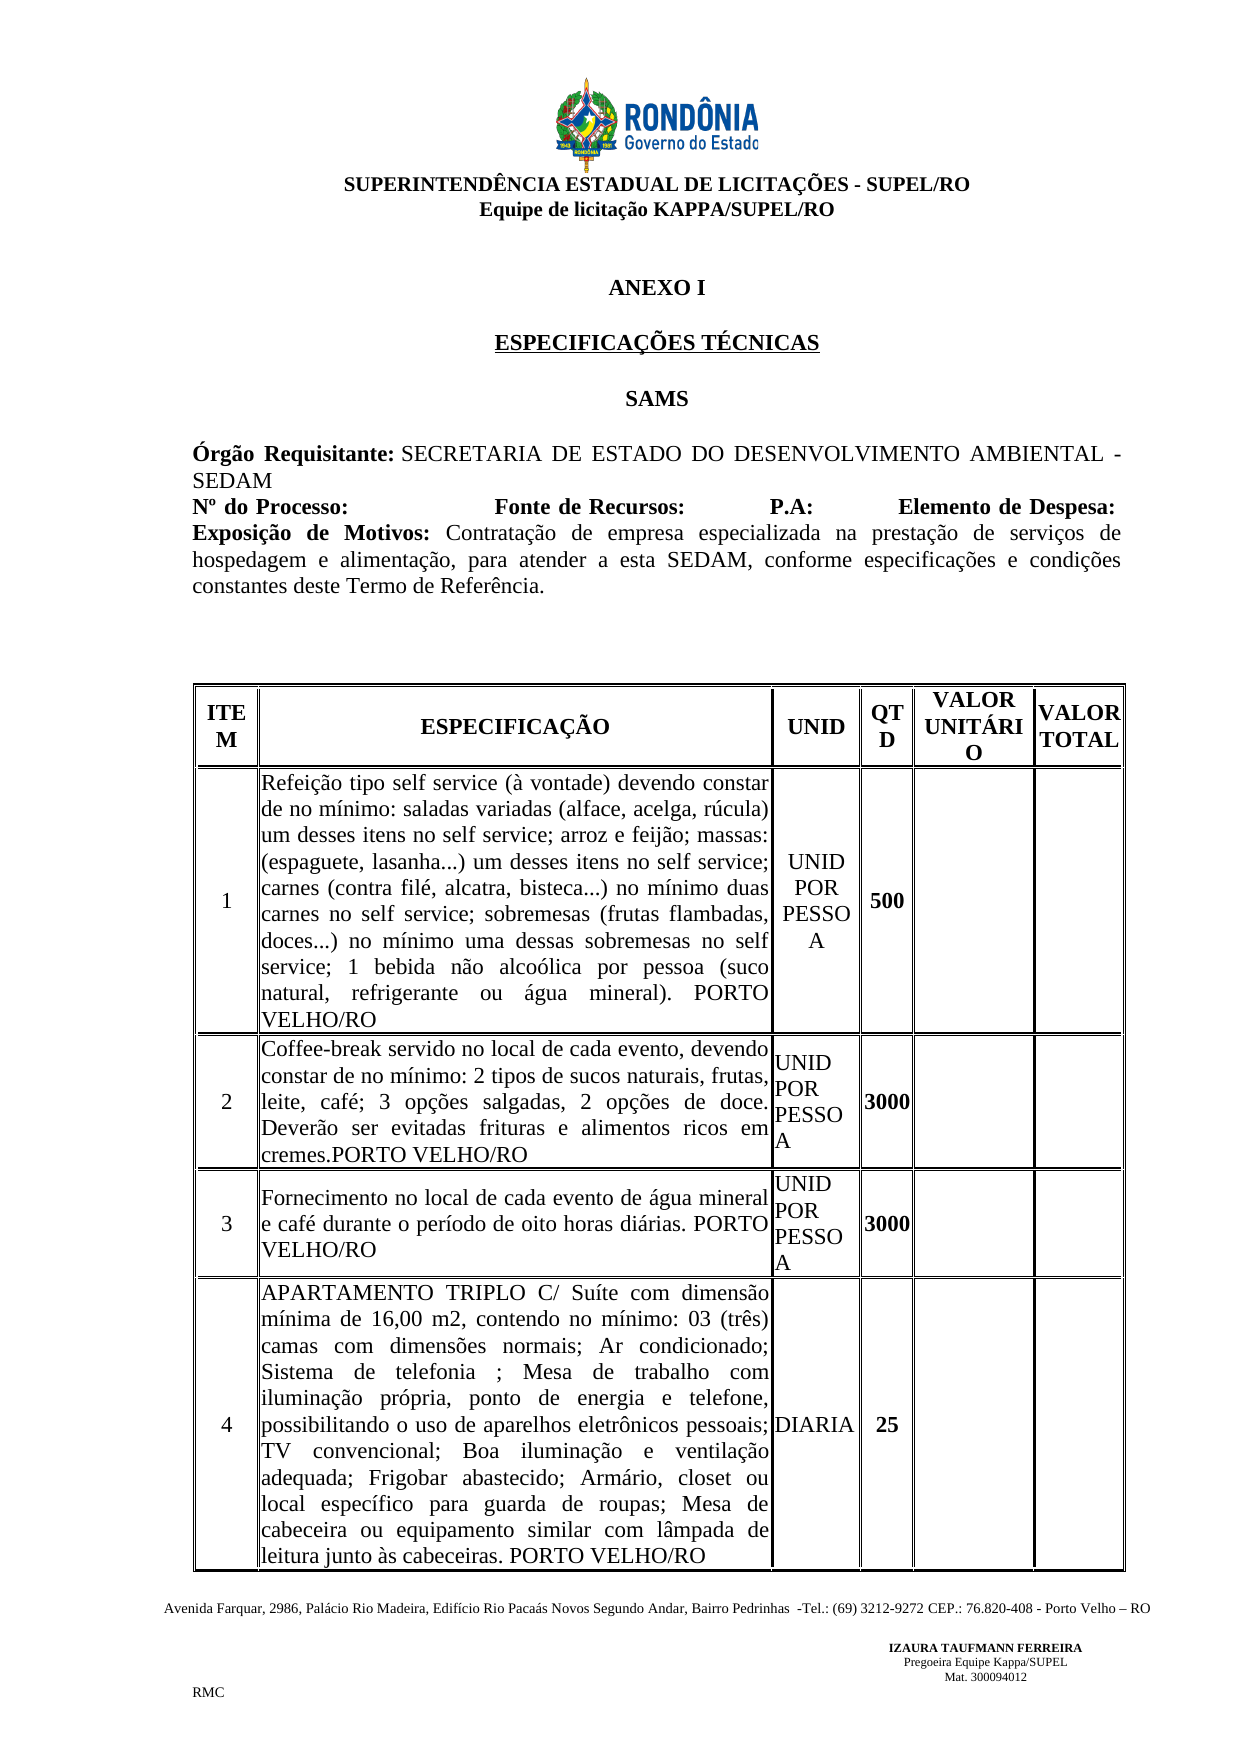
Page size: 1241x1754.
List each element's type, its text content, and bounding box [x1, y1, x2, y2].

text Órgão Requisitante: SECRETARIA DE ESTADO DO DESENVOLVIMENTO AMBIENTAL - SEDAM [192, 440, 1122, 493]
text ESPECIFICAÇÕES TÉCNICAS [192, 329, 1122, 356]
table_cell 3000 [862, 1036, 912, 1167]
table_cell APARTAMENTO TRIPLO C/ Suíte com dimensão mínima de 16,00 m2, contendo no mínimo: 03 (três) camas com dimensões normais; Ar condicionado; Sistema de telefonia ; Mesa de trabalho com iluminação própria, ponto de energia e telefone, possibilitando o uso de aparelhos eletrônicos pessoais; TV convencional; Boa iluminação e ventilação adequada; Frigobar abastecido; Armário, closet ou local específico para guarda de roupas; Mesa de cabeceira ou equipamento similar com lâmpada de leitura junto às cabeceiras. PORTO VELHO/RO [259, 1279, 772, 1569]
picture [556, 77, 759, 173]
table_cell DIARIA [772, 1279, 861, 1569]
text ANEXO I [192, 274, 1122, 300]
text Nº do Processo: Fonte de Recursos: P.A: Elemento de Despesa: Exposição de Motivos: Contratação de empresa especializada na prestação de serviços de hospedagem e alimentação, para atender a esta SEDAM, conforme especificações e condições constantes deste Termo de Referência. [192, 493, 1122, 598]
table_header ESPECIFICAÇÃO [259, 685, 772, 765]
table_cell 3000 [862, 1171, 912, 1276]
table_cell Fornecimento no local de cada evento de água mineral e café durante o período de oito horas diárias. PORTO VELHO/RO [260, 1171, 771, 1276]
table_header ITEM [196, 687, 258, 765]
table_cell 3 [196, 1167, 257, 1276]
table_cell 2 [196, 1032, 257, 1167]
table_cell 500 [862, 769, 912, 1032]
table_header QTD [861, 687, 913, 765]
table_cell UNID POR PESSOA [774, 1036, 859, 1167]
table_cell Refeição tipo self service (à vontade) devendo constar de no mínimo: saladas variadas (alface, acelga, rúcula) um desses itens no self service; arroz e feijão; massas: (espaguete, lasanha...) um desses itens no self service; carnes (contra filé, alcatra, bisteca...) no mínimo duas carnes no self service; sobremesas (frutas flambadas, doces...) no mínimo uma dessas sobremesas no self service; 1 bebida não alcoólica por pessoa (suco natural, refrigerante ou água mineral). PORTO VELHO/RO [260, 769, 771, 1032]
table_header UNID [772, 687, 861, 765]
table_cell UNID POR PESSOA [774, 1171, 859, 1276]
table_cell [914, 1279, 1034, 1569]
table_header VALOR UNITÁRIO [914, 685, 1034, 765]
text SAMS [192, 385, 1122, 411]
table_cell [915, 1171, 1033, 1276]
table_cell 4 [194, 1276, 258, 1569]
table_cell 1 [196, 765, 257, 1032]
table_header VALOR TOTAL [1034, 687, 1123, 765]
table_cell [915, 769, 1033, 1032]
table_cell UNID POR PESSOA [774, 769, 859, 1032]
table_cell Coffee-break servido no local de cada evento, devendo constar de no mínimo: 2 tipos de sucos naturais, frutas, leite, café; 3 opções salgadas, 2 opções de doce. Deverão ser evitadas frituras e alimentos ricos em cremes.PORTO VELHO/RO [260, 1036, 771, 1167]
table_cell [1036, 1032, 1123, 1167]
table_cell 25 [861, 1279, 913, 1569]
table_cell [1034, 1276, 1124, 1569]
table_cell [1036, 1167, 1123, 1276]
table_cell [1036, 765, 1123, 1032]
table_cell [915, 1036, 1033, 1167]
